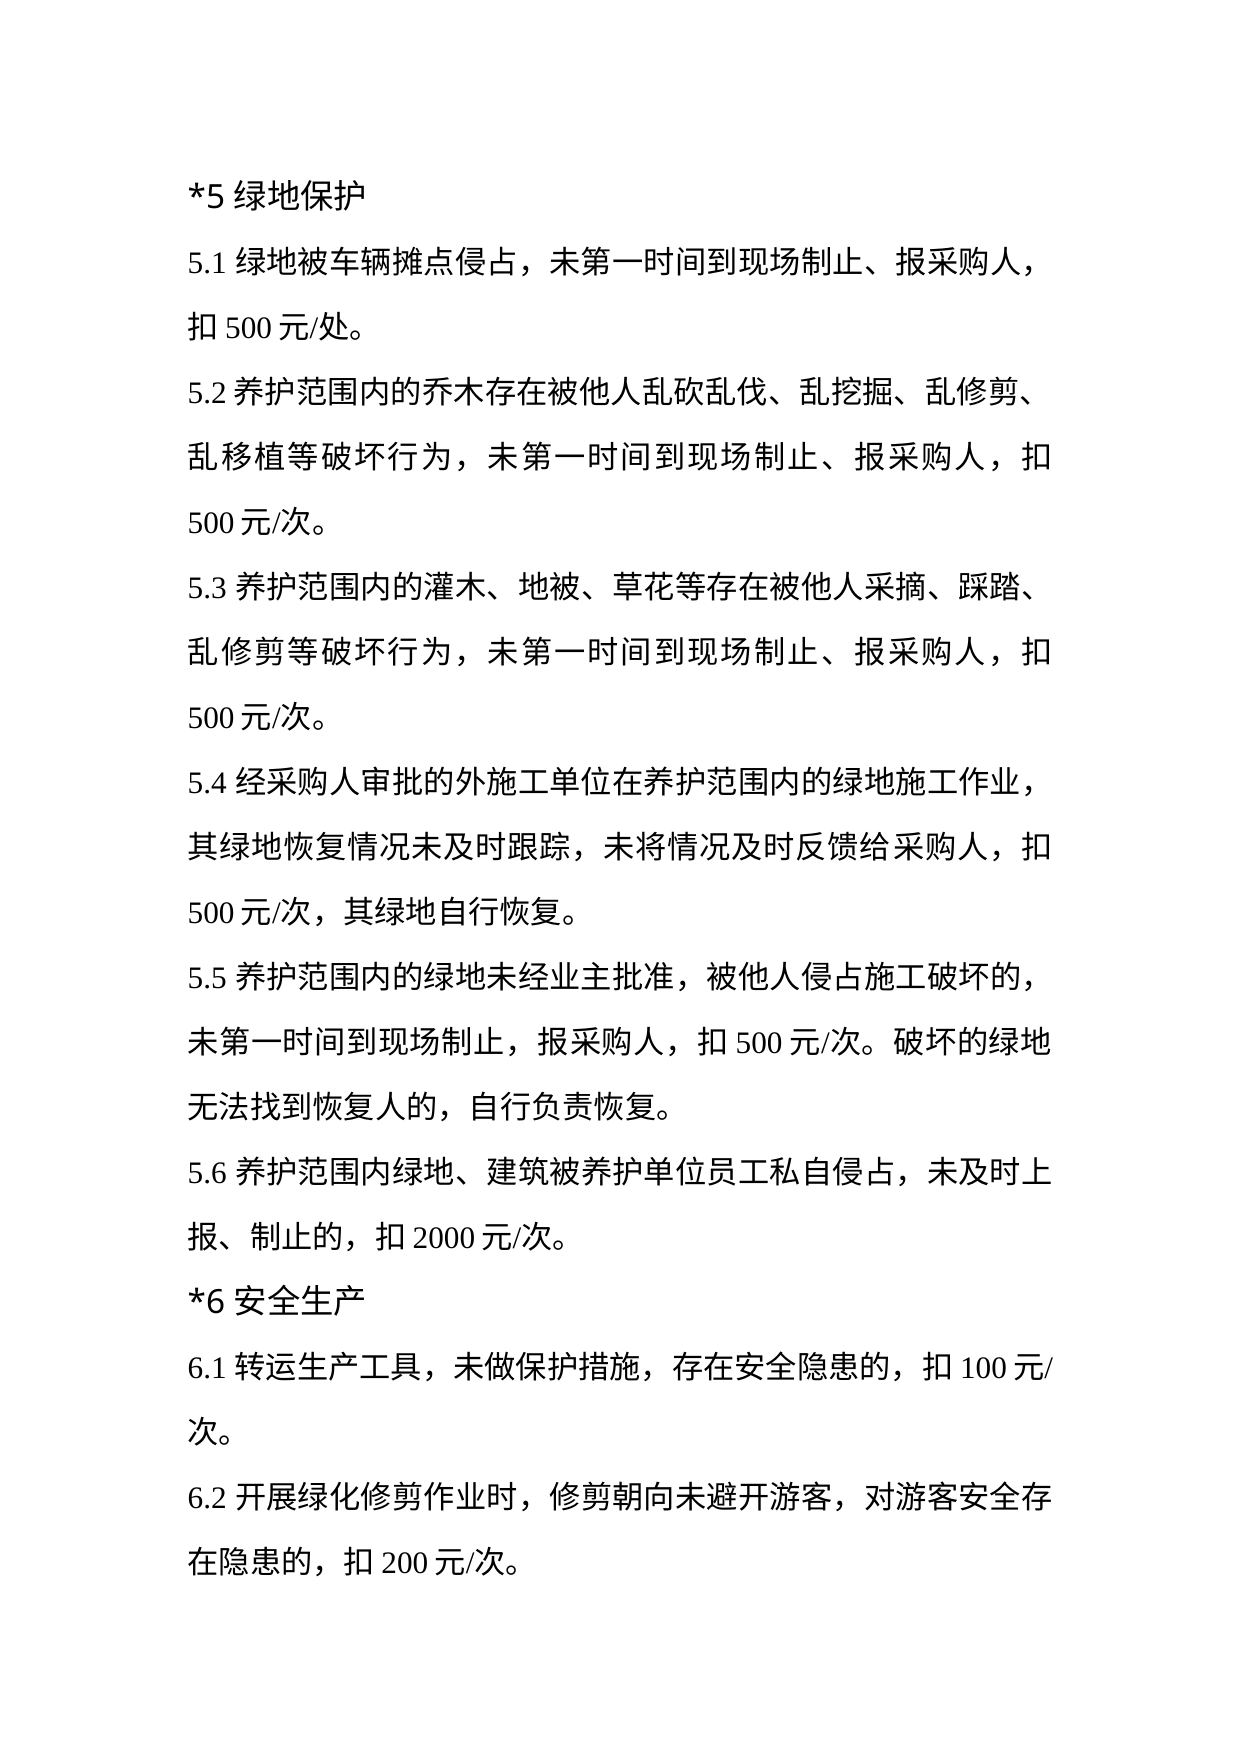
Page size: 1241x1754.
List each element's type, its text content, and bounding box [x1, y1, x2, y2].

text 6.2 开展绿化修剪作业时，修剪朝向未避开游客，对游客安全存在隐患的，扣200元/次。 [187, 1462, 1053, 1592]
text 6.1 转运生产工具，未做保护措施，存在安全隐患的，扣100元/次。 [187, 1332, 1053, 1462]
text *5 绿地保护 [187, 162, 1053, 227]
text 5.5 养护范围内的绿地未经业主批准，被他人侵占施工破坏的，未第一时间到现场制止，报采购人，扣500元/次。破坏的绿地无法找到恢复人的，自行负责恢复。 [187, 942, 1053, 1137]
text 5.3 养护范围内的灌木、地被、草花等存在被他人采摘、踩踏、乱修剪等破坏行为，未第一时间到现场制止、报采购人，扣500元/次。 [187, 552, 1053, 747]
text 5.1 绿地被车辆摊点侵占，未第一时间到现场制止、报采购人，扣500元/处。 [187, 227, 1053, 357]
text 5.6 养护范围内绿地、建筑被养护单位员工私自侵占，未及时上报、制止的，扣2000元/次。 [187, 1137, 1053, 1267]
text *6 安全生产 [187, 1267, 1053, 1332]
text 5.4 经采购人审批的外施工单位在养护范围内的绿地施工作业，其绿地恢复情况未及时跟踪，未将情况及时反馈给采购人，扣500元/次，其绿地自行恢复。 [187, 747, 1053, 942]
text 5.2养护范围内的乔木存在被他人乱砍乱伐、乱挖掘、乱修剪、乱移植等破坏行为，未第一时间到现场制止、报采购人，扣500元/次。 [187, 357, 1053, 552]
